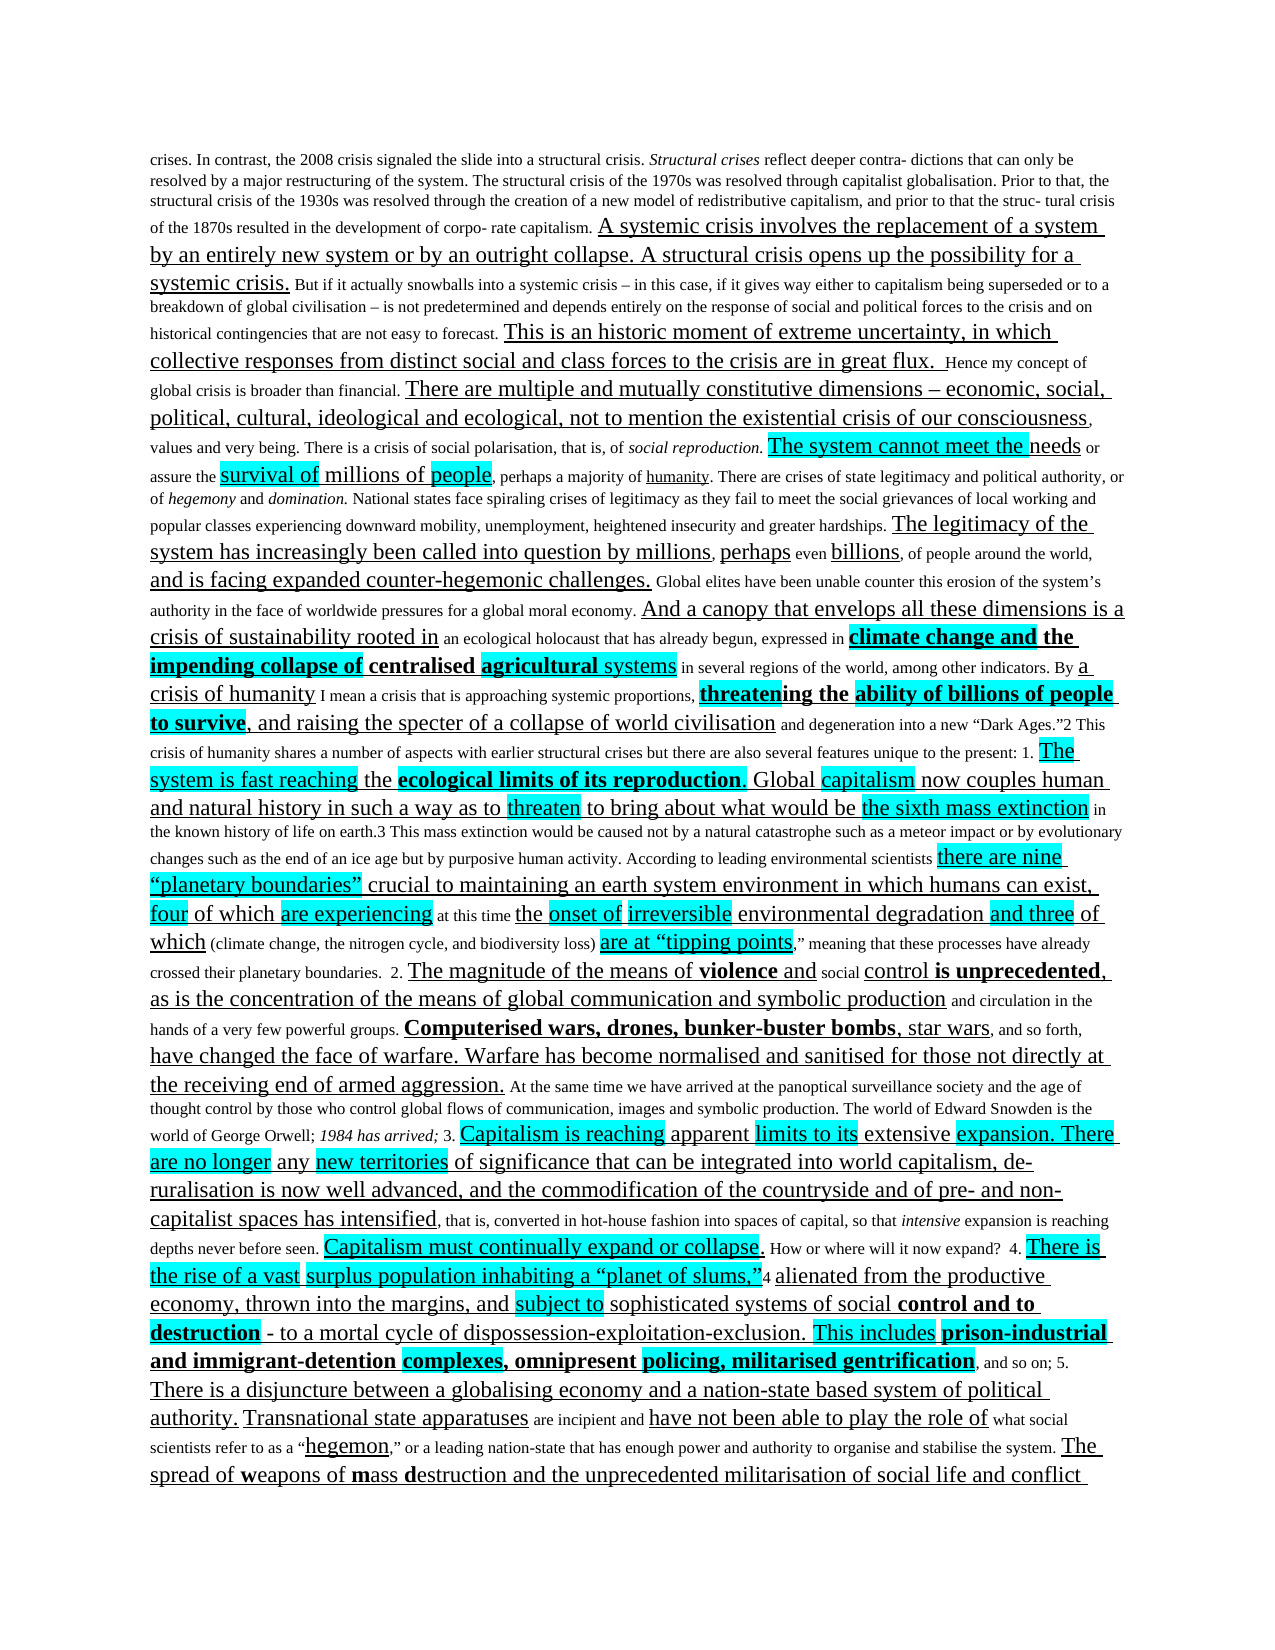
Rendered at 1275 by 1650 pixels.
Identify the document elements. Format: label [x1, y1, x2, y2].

text [150, 150, 1125, 1487]
